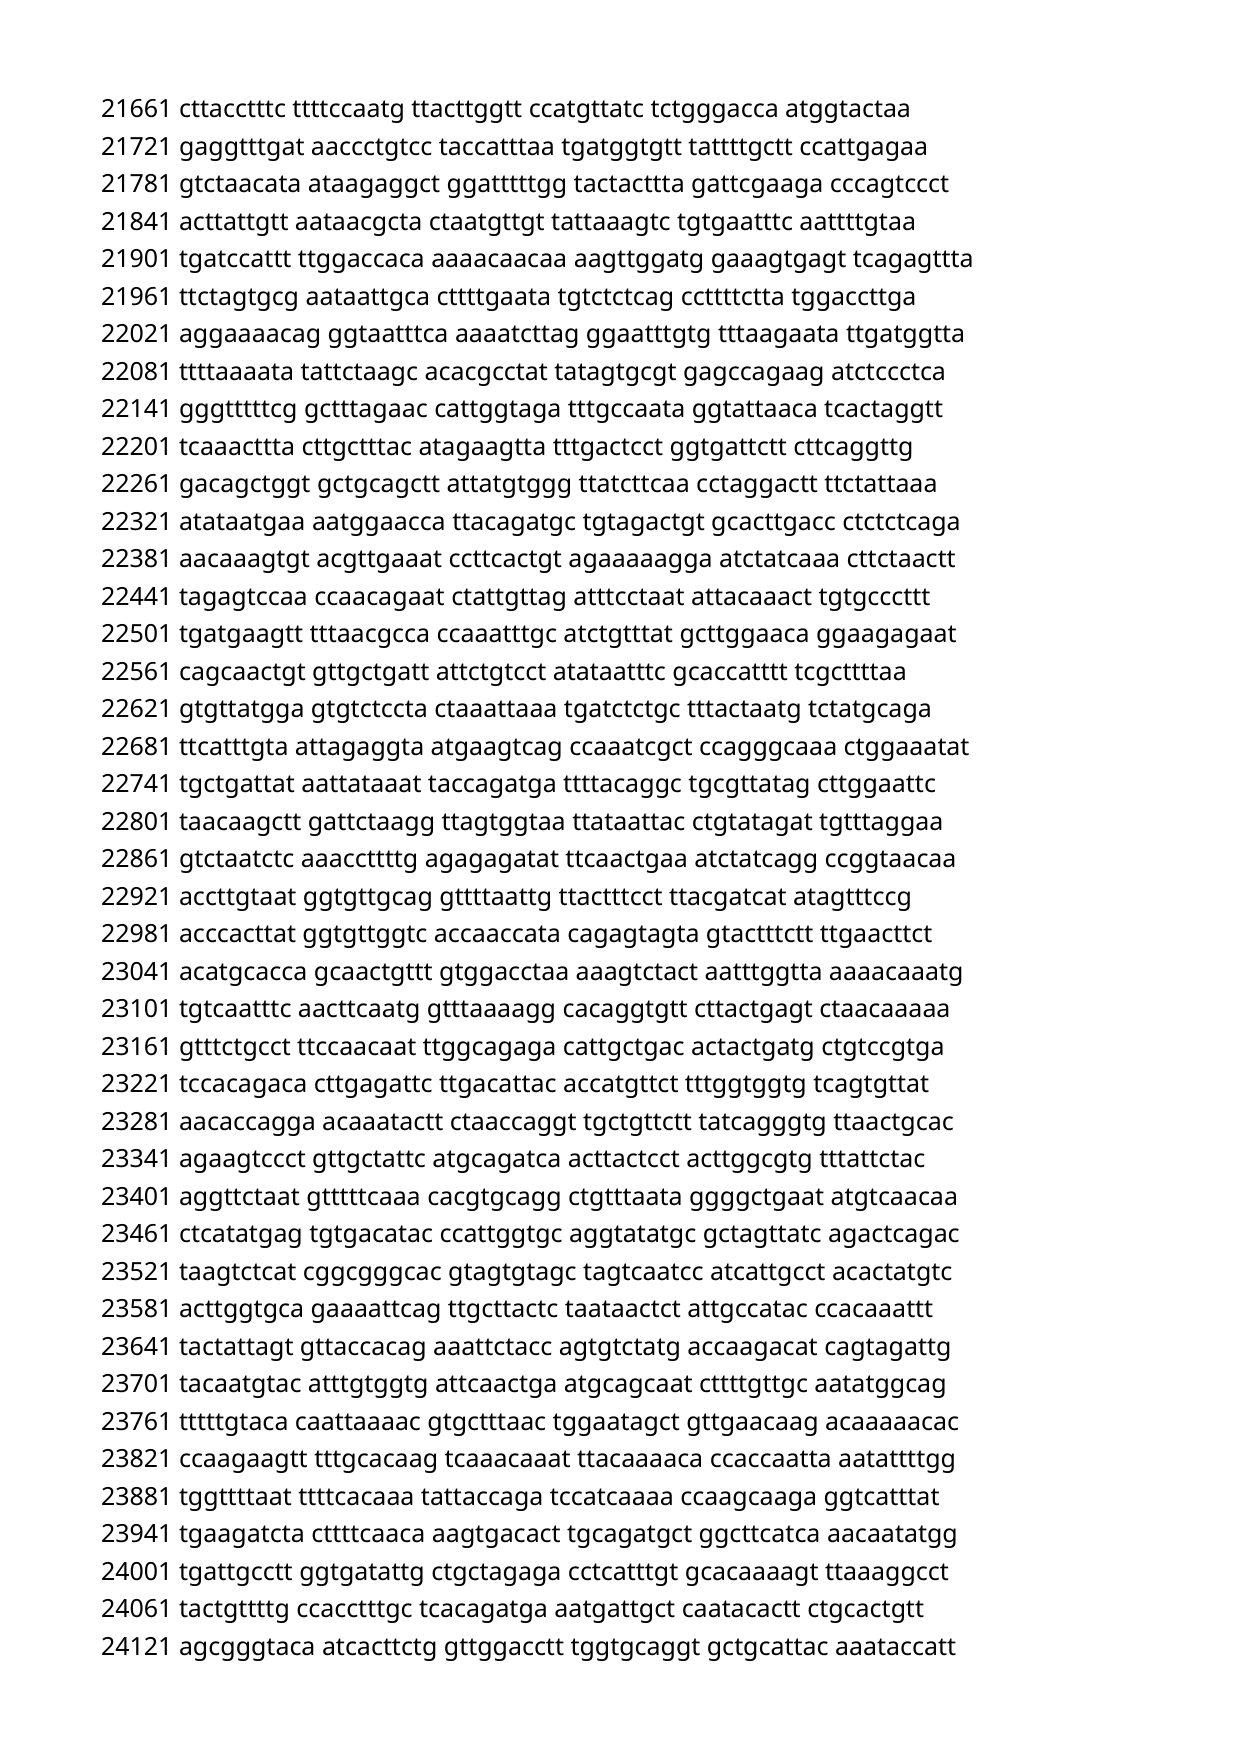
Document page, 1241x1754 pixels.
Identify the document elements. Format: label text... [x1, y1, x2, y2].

text 22561 cagcaactgt gttgctgatt attctgtcct atataatttc gcaccatttt tcgcttttaa [75, 652, 1165, 689]
text 24061 tactgttttg ccacctttgc tcacagatga aatgattgct caatacactt ctgcactgtt [75, 1589, 1165, 1627]
text 22741 tgctgattat aattataaat taccagatga ttttacaggc tgcgttatag cttggaattc [75, 764, 1165, 802]
text 22321 atataatgaa aatggaacca ttacagatgc tgtagactgt gcacttgacc ctctctcaga [75, 502, 1165, 539]
text 23761 tttttgtaca caattaaaac gtgctttaac tggaatagct gttgaacaag acaaaaacac [75, 1402, 1165, 1439]
text 23221 tccacagaca cttgagattc ttgacattac accatgttct tttggtggtg tcagtgttat [75, 1064, 1165, 1102]
text 23521 taagtctcat cggcgggcac gtagtgtagc tagtcaatcc atcattgcct acactatgtc [75, 1252, 1165, 1289]
text 23281 aacaccagga acaaatactt ctaaccaggt tgctgttctt tatcagggtg ttaactgcac [75, 1102, 1165, 1139]
text 23581 acttggtgca gaaaattcag ttgcttactc taataactct attgccatac ccacaaattt [75, 1289, 1165, 1327]
text 21781 gtctaacata ataagaggct ggatttttgg tactacttta gattcgaaga cccagtccct [75, 164, 1165, 202]
text 21661 cttacctttc ttttccaatg ttacttggtt ccatgttatc tctgggacca atggtactaa [75, 89, 1165, 127]
text 22981 acccacttat ggtgttggtc accaaccata cagagtagta gtactttctt ttgaacttct [75, 914, 1165, 952]
text 23101 tgtcaatttc aacttcaatg gtttaaaagg cacaggtgtt cttactgagt ctaacaaaaa [75, 989, 1165, 1027]
text 22081 ttttaaaata tattctaagc acacgcctat tatagtgcgt gagccagaag atctccctca [75, 352, 1165, 389]
text 23701 tacaatgtac atttgtggtg attcaactga atgcagcaat cttttgttgc aatatggcag [75, 1364, 1165, 1402]
text 21961 ttctagtgcg aataattgca cttttgaata tgtctctcag ccttttctta tggaccttga [75, 277, 1165, 314]
text 21841 acttattgtt aataacgcta ctaatgttgt tattaaagtc tgtgaatttc aattttgtaa [75, 202, 1165, 239]
text 22381 aacaaagtgt acgttgaaat ccttcactgt agaaaaagga atctatcaaa cttctaactt [75, 539, 1165, 577]
text 22801 taacaagctt gattctaagg ttagtggtaa ttataattac ctgtatagat tgtttaggaa [75, 802, 1165, 839]
text 22201 tcaaacttta cttgctttac atagaagtta tttgactcct ggtgattctt cttcaggttg [75, 427, 1165, 464]
text 22501 tgatgaagtt tttaacgcca ccaaatttgc atctgtttat gcttggaaca ggaagagaat [75, 614, 1165, 652]
text 23941 tgaagatcta cttttcaaca aagtgacact tgcagatgct ggcttcatca aacaatatgg [75, 1514, 1165, 1552]
text 22681 ttcatttgta attagaggta atgaagtcag ccaaatcgct ccagggcaaa ctggaaatat [75, 727, 1165, 764]
text 24121 agcgggtaca atcacttctg gttggacctt tggtgcaggt gctgcattac aaataccatt [75, 1627, 1165, 1664]
text 22921 accttgtaat ggtgttgcag gttttaattg ttactttcct ttacgatcat atagtttccg [75, 877, 1165, 914]
text 23821 ccaagaagtt tttgcacaag tcaaacaaat ttacaaaaca ccaccaatta aatattttgg [75, 1439, 1165, 1477]
text 22621 gtgttatgga gtgtctccta ctaaattaaa tgatctctgc tttactaatg tctatgcaga [75, 689, 1165, 727]
text 24001 tgattgcctt ggtgatattg ctgctagaga cctcatttgt gcacaaaagt ttaaaggcct [75, 1552, 1165, 1589]
text 22021 aggaaaacag ggtaatttca aaaatcttag ggaatttgtg tttaagaata ttgatggtta [75, 314, 1165, 352]
text 22861 gtctaatctc aaaccttttg agagagatat ttcaactgaa atctatcagg ccggtaacaa [75, 839, 1165, 877]
text 23881 tggttttaat ttttcacaaa tattaccaga tccatcaaaa ccaagcaaga ggtcatttat [75, 1477, 1165, 1514]
text 23461 ctcatatgag tgtgacatac ccattggtgc aggtatatgc gctagttatc agactcagac [75, 1214, 1165, 1252]
text 21721 gaggtttgat aaccctgtcc taccatttaa tgatggtgtt tattttgctt ccattgagaa [75, 127, 1165, 164]
text 23041 acatgcacca gcaactgttt gtggacctaa aaagtctact aatttggtta aaaacaaatg [75, 952, 1165, 989]
text 21901 tgatccattt ttggaccaca aaaacaacaa aagttggatg gaaagtgagt tcagagttta [75, 239, 1165, 277]
text 22261 gacagctggt gctgcagctt attatgtggg ttatcttcaa cctaggactt ttctattaaa [75, 464, 1165, 502]
text 22441 tagagtccaa ccaacagaat ctattgttag atttcctaat attacaaact tgtgcccttt [75, 577, 1165, 614]
text 22141 gggtttttcg gctttagaac cattggtaga tttgccaata ggtattaaca tcactaggtt [75, 389, 1165, 427]
text 23341 agaagtccct gttgctattc atgcagatca acttactcct acttggcgtg tttattctac [75, 1139, 1165, 1177]
text 23641 tactattagt gttaccacag aaattctacc agtgtctatg accaagacat cagtagattg [75, 1327, 1165, 1364]
text 23401 aggttctaat gtttttcaaa cacgtgcagg ctgtttaata ggggctgaat atgtcaacaa [75, 1177, 1165, 1214]
text 23161 gtttctgcct ttccaacaat ttggcagaga cattgctgac actactgatg ctgtccgtga [75, 1027, 1165, 1064]
